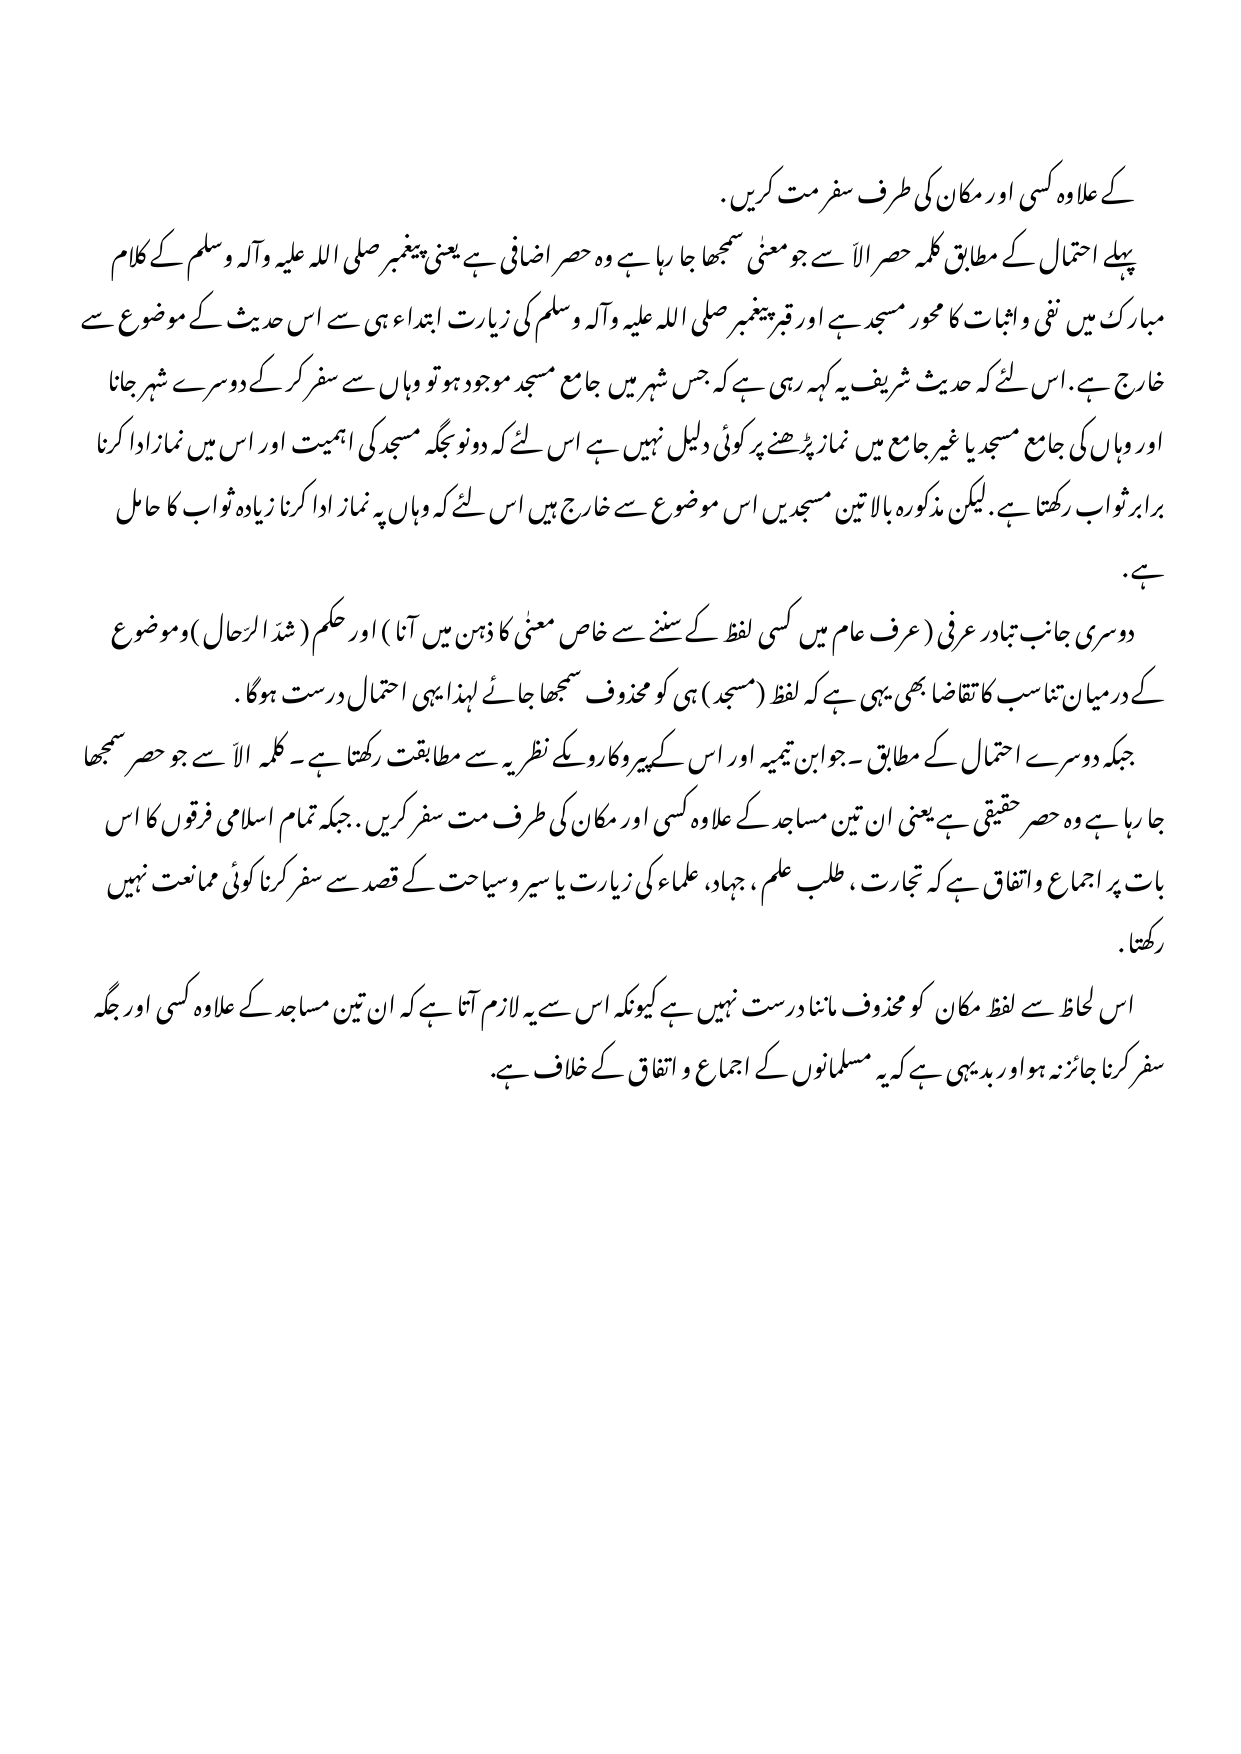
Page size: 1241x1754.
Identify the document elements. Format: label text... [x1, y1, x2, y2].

text اس لحاظ سے لفظ مکان کو محذوف ماننا درست نہیں ہے کیونکہ اس سے یہ لازم آتا ہے کہ ان تین مساجد کے علاوہ کسی اور جگہ سفر کرنا جائز نہ ہواور بدیہی ہے کہ یہ مسلمانوں کے اجماع و اتفاق کے خلاف ہے. [75, 969, 1165, 1094]
text جبکہ دوسرے احتمال کے مطابق ۔جوابن تیمیہ اور اس کے پیروکاروںکے نظریہ سے مطابقت رکھتا ہے ۔ کلمہ الاّ سے جو حصر سمجھا جا رہا ہے وہ حصر حقیقی ہے یعنی ان تین مساجد کے علاوہ کسی اور مکان کی طرف مت سفر کریں . جبکہ تمام اسلامی فرقوں کا اس بات پر اجماع واتفاق ہے کہ تجارت ، طلب علم ، جہاد، علماء کی زیارت یا سیر وسیاحت کے قصد سے سفر کرنا کوئی ممانعت نہیں رکھتا . [75, 719, 1165, 969]
text پہلے احتمال کے مطابق کلمہ حصر الاّ سے جومعنٰی سمجھا جا رہا ہے وہ حصر اضافی ہے یعنی پیغمبر صلی اللہ علیہ وآلہ وسلم کے کلام مبارک میں نفی واثبات کا محور مسجد ہے اور قبر پیغمبر صلی اللہ علیہ وآلہ وسلم کی زیارت ابتداء ہی سے اس حدیث کے موضوع سے خارج ہے .اس لئے کہ حدیث شریف یہ کہہ رہی ہے کہ جس شہر میں جامع مسجد موجود ہو تو وہاں سے سفر کر کے دوسرے شہر جانا اور وہاں کی جامع مسجد یا غیر جامع میں نماز پڑھنے پر کوئی دلیل نہیں ہے اس لئے کہ دونوںجگہ مسجد کی اہمیت اور اس میں نمازادا کرنا برابر ثواب رکھتا ہے .لیکن مذکورہ بالا تین مسجدیں اس موضوع سے خارج ہیں اس لئے کہ وہاں پہ نماز ادا کرنا زیادہ ثواب کا حامل ہے . [75, 219, 1165, 594]
text دوسری جانب تبادر عرفی ( عرف عام میں کسی لفظ کے سننے سے خاص معنٰی کا ذہن میں آنا ) اور حکم ( شدّ الرّحال )وموضوع کے درمیان تناسب کا تقاضا بھی یہی ہے کہ لفظ (مسجد ) ہی کو محذوف سمجھا جائے لہذا یہی احتمال درست ہوگا . [75, 594, 1165, 719]
text کے علاوہ کسی اور مکان کی طرف سفر مت کریں . [75, 156, 1165, 219]
